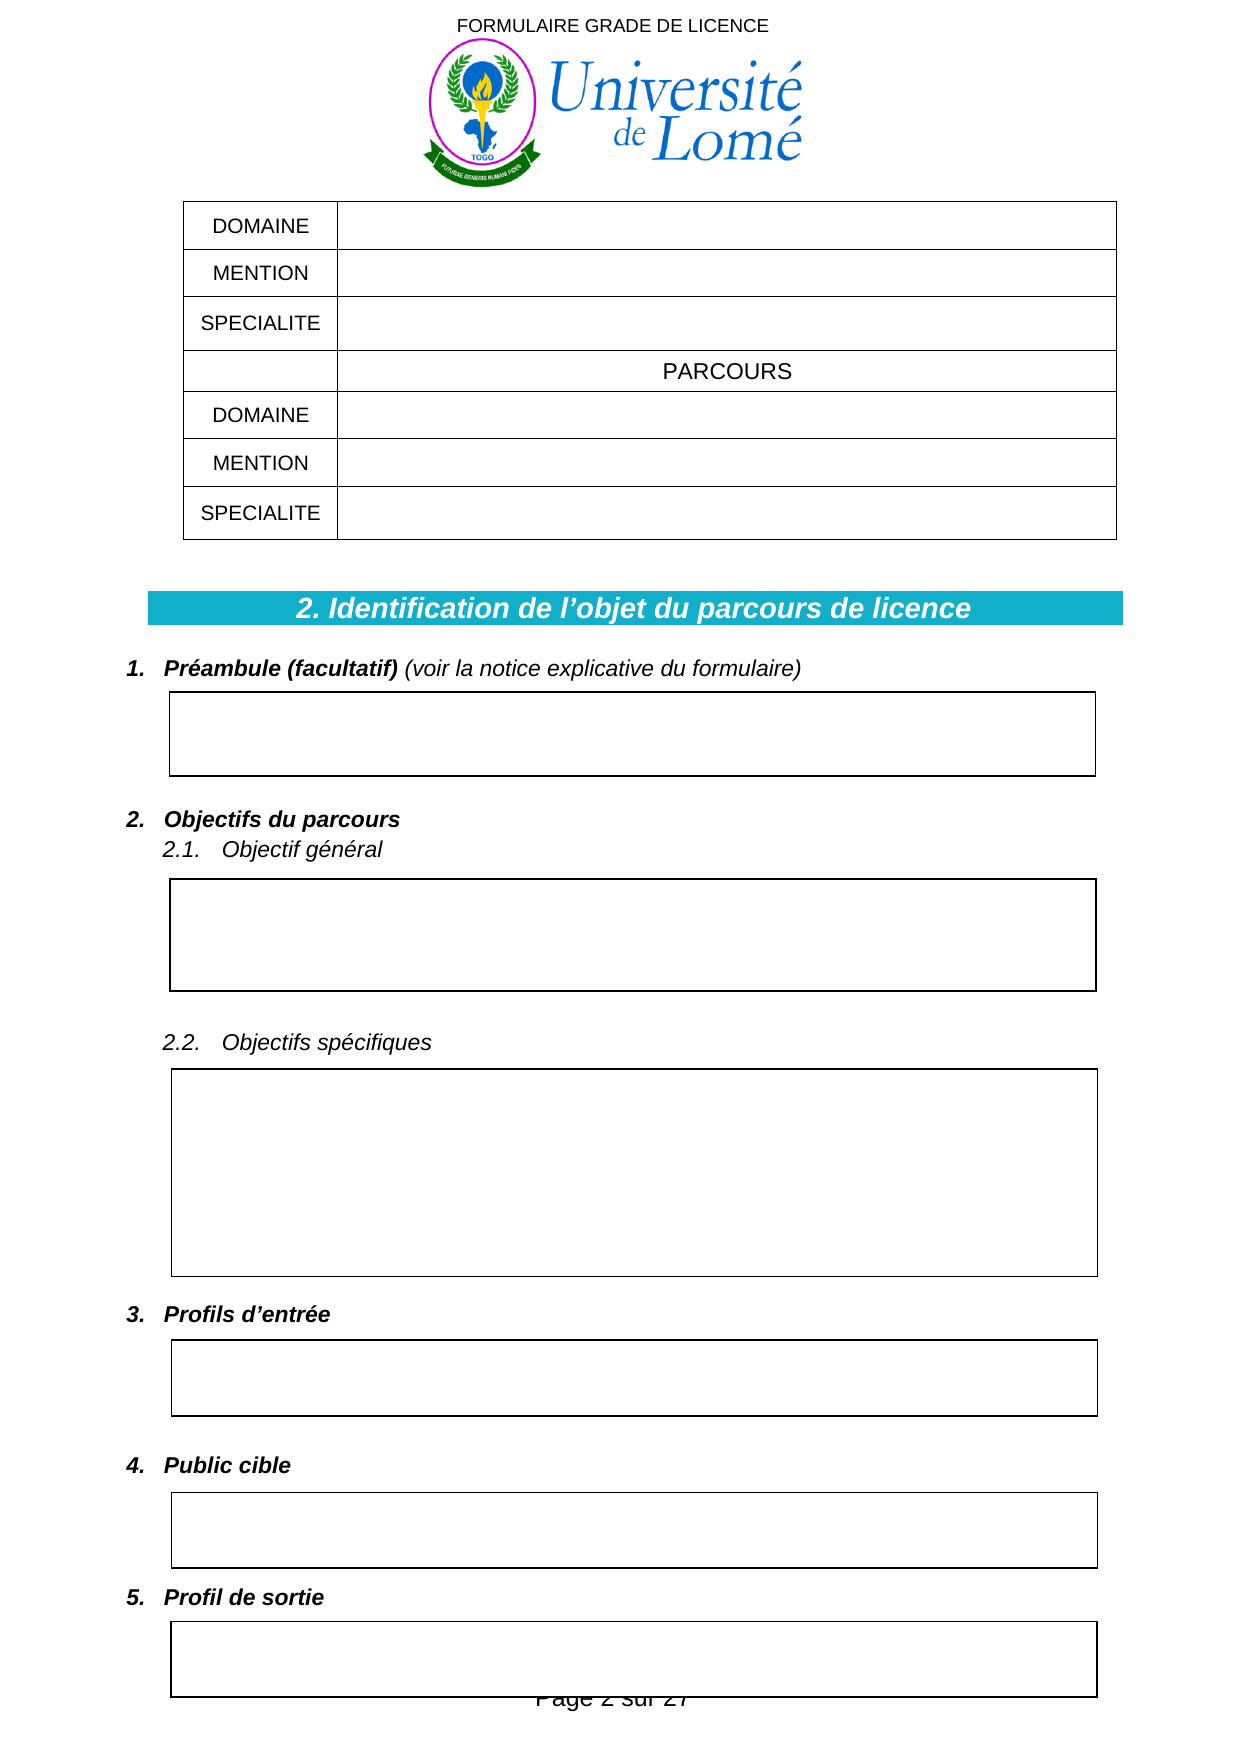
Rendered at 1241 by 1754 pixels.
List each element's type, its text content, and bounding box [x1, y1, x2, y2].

table_cell MENTION [184, 250, 337, 296]
table_cell [338, 297, 1116, 349]
list Objectifs du parcours [126, 806, 1137, 832]
table_cell DOMAINE [184, 202, 337, 248]
list Préambule (facultatif) (voir la notice explicative du formulaire) [126, 655, 1137, 681]
table_cell MENTION [184, 439, 337, 486]
list Public cible [126, 1452, 1137, 1478]
list Objectifs spécifiques [162, 1029, 1137, 1055]
table_cell [338, 439, 1116, 486]
table_cell [338, 202, 1116, 248]
table_cell [338, 487, 1116, 539]
table_cell SPECIALITE [184, 487, 337, 539]
table_cell DOMAINE [184, 392, 337, 438]
list Objectif général [162, 836, 1137, 863]
text 2. Identification de l’objet du parcours de licence [148, 591, 1123, 625]
table_cell PARCOURS [338, 351, 1116, 391]
picture [394, 11, 832, 201]
list Profil de sortie [126, 1584, 1137, 1611]
table_cell [338, 250, 1116, 296]
table_cell [184, 351, 337, 391]
list Profils d’entrée [126, 1301, 1137, 1327]
table_cell [338, 392, 1116, 438]
table_cell SPECIALITE [184, 297, 337, 349]
